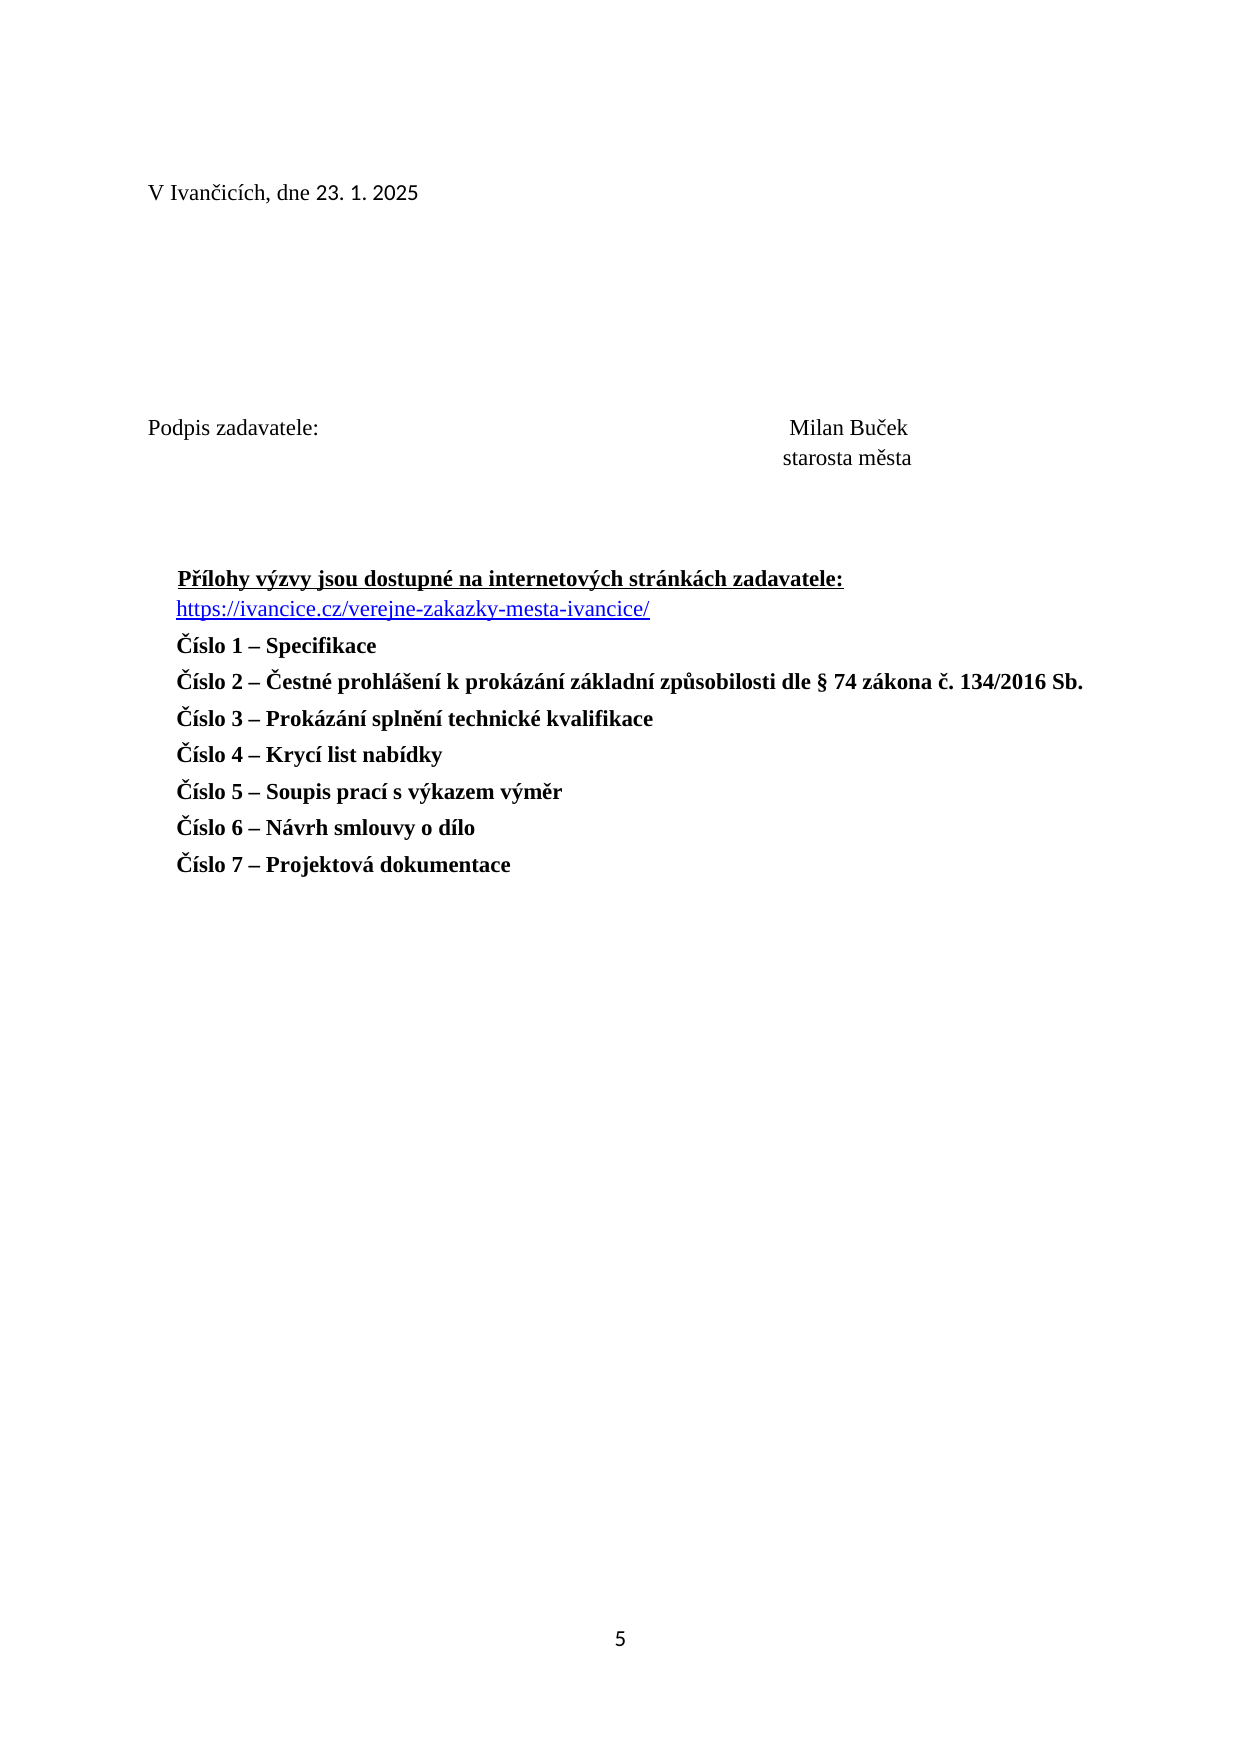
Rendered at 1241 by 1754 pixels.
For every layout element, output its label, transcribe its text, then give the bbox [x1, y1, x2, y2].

text Číslo 2 – Čestné prohlášení k prokázání základní způsobilosti dle § 74 zákona č. 134/2016 Sb. [176, 668, 1093, 695]
text starosta města [148, 444, 1093, 471]
text https://ivancice.cz/verejne-zakazky-mesta-ivancice/ [148, 595, 1093, 622]
text Číslo 5 – Soupis prací s výkazem výměr [176, 778, 1093, 804]
text Číslo 3 – Prokázání splnění technické kvalifikace [176, 705, 1093, 731]
text Podpis zadavatele: Milan Buček [148, 414, 1093, 441]
text Číslo 6 – Návrh smlouvy o dílo [176, 814, 1093, 841]
text V Ivančicích, dne [148, 178, 1093, 206]
text Číslo 1 – Specifikace [176, 632, 1093, 658]
text Číslo 7 – Projektová dokumentace [176, 851, 1093, 877]
list Přílohy výzvy jsou dostupné na internetových stránkách zadavatele: [177, 565, 1093, 592]
text Číslo 4 – Krycí list nabídky [176, 741, 1093, 768]
